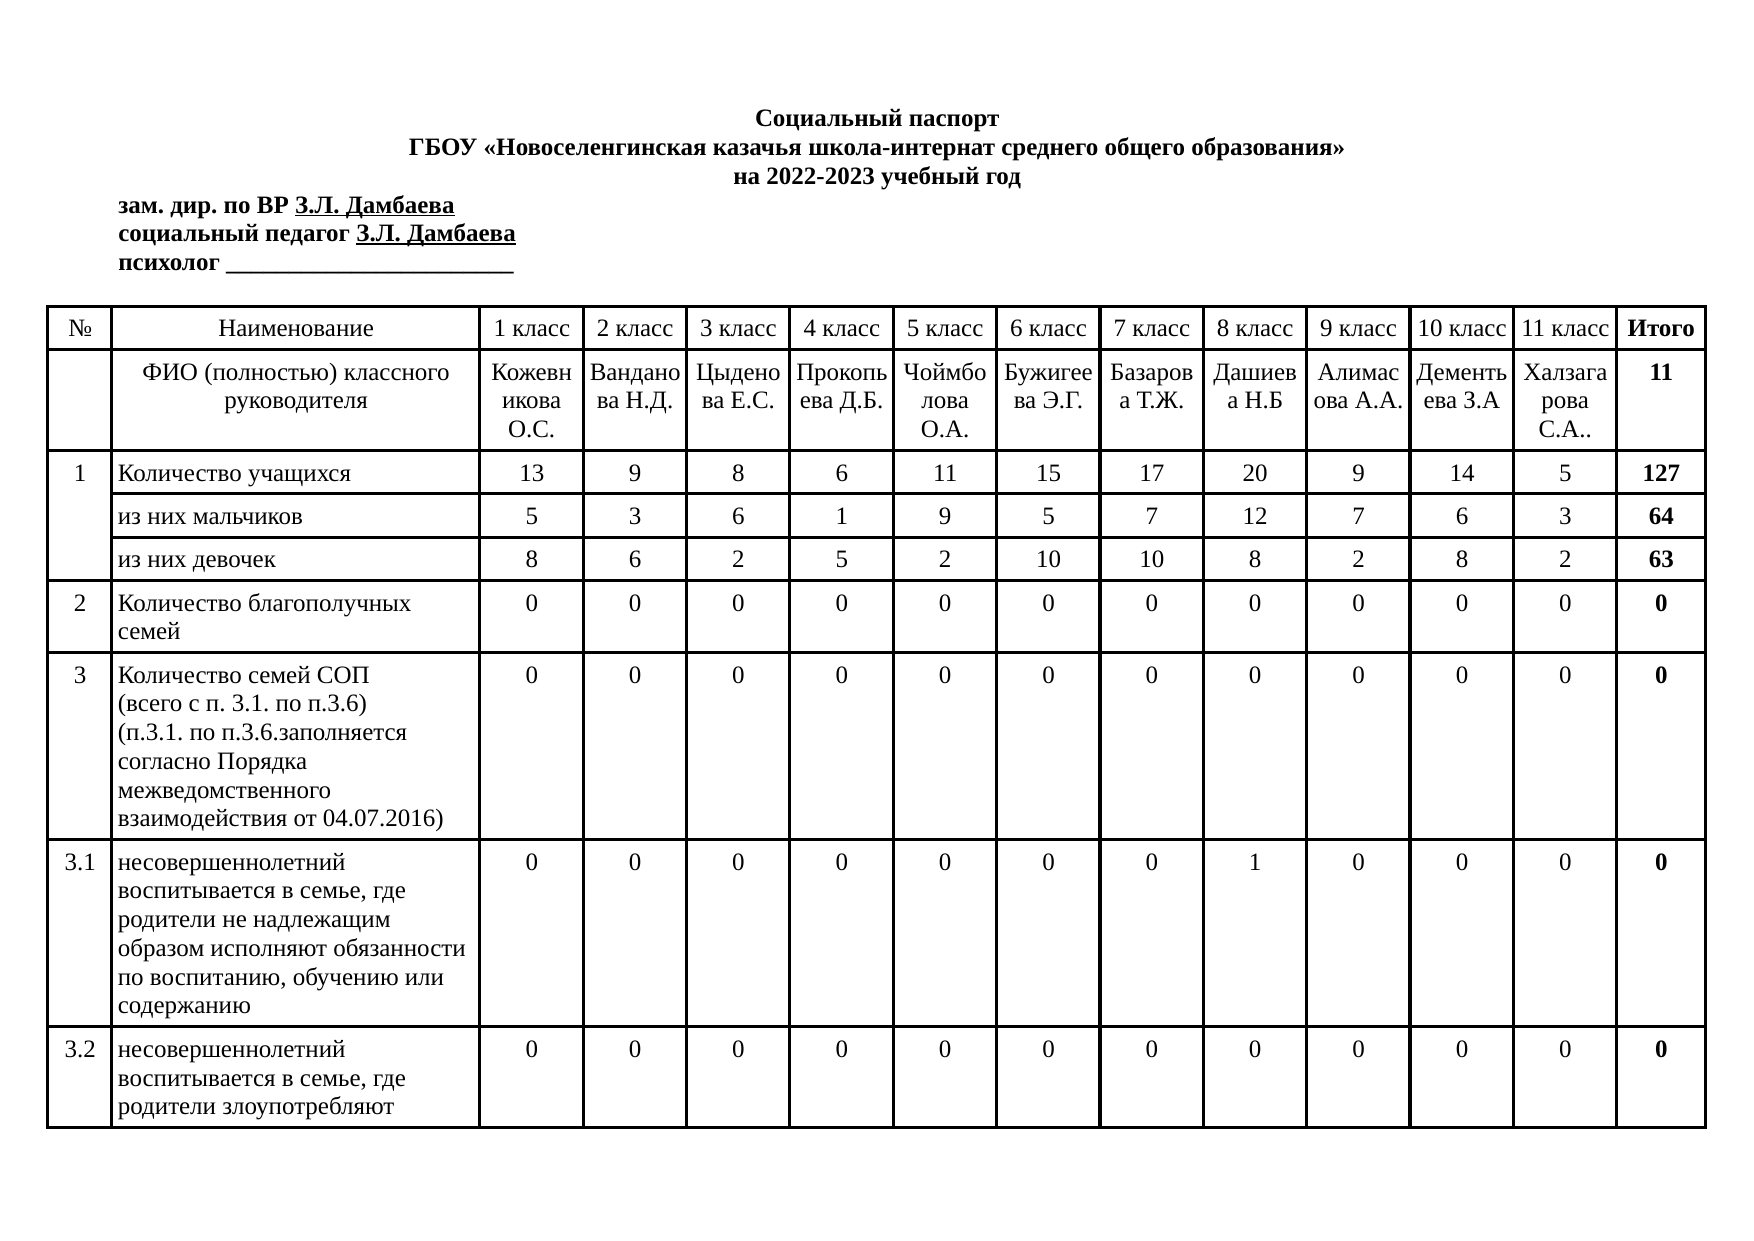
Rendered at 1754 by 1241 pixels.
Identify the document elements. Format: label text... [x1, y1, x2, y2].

table_cell 1 [1205, 841, 1305, 1025]
table_cell Кожевникова О.С. [481, 351, 582, 449]
text ГБОУ «Новоселенгинская казачья школа-интернат среднего общего образования» [118, 132, 1636, 161]
table_cell 8 [1205, 539, 1305, 579]
table_cell 0 [481, 841, 582, 1025]
table_cell 0 [481, 1028, 582, 1126]
table_cell 1 [791, 495, 892, 536]
text зам. дир. по ВР З.Л. Дамбаева [118, 190, 1636, 218]
table_cell 0 [1308, 582, 1408, 651]
table_cell Чоймболова О.А. [895, 351, 995, 449]
table_cell Дашиева Н.Б [1205, 351, 1305, 449]
table_cell 10 [998, 539, 1098, 579]
table_cell 0 [1618, 654, 1704, 838]
table_cell Ванданова Н.Д. [585, 351, 685, 449]
table_cell Цыденова Е.С. [688, 351, 788, 449]
table_header 10 класс [1412, 308, 1512, 348]
table_cell 0 [998, 1028, 1098, 1126]
table_cell 0 [1515, 1028, 1615, 1126]
table_cell 0 [1618, 1028, 1704, 1126]
text психолог _______________________ [118, 247, 1636, 276]
table_cell из них мальчиков [113, 495, 478, 536]
table_cell 2 [688, 539, 788, 579]
table_cell [49, 351, 110, 449]
text на 2022-2023 учебный год [118, 161, 1636, 190]
table_cell 0 [688, 654, 788, 838]
table_cell 0 [895, 841, 995, 1025]
table_cell 0 [1205, 1028, 1305, 1126]
table_cell 6 [585, 539, 685, 579]
table_cell 9 [895, 495, 995, 536]
table_header 3 класс [688, 308, 788, 348]
table_header 5 класс [895, 308, 995, 348]
table_cell Количество благополучных семей [113, 582, 478, 651]
table_cell 0 [998, 582, 1098, 651]
table_header 11 класс [1515, 308, 1615, 348]
table_cell 0 [1515, 654, 1615, 838]
table_cell 0 [585, 841, 685, 1025]
table_cell 15 [998, 452, 1098, 492]
table_cell ФИО (полностью) классного руководителя [113, 351, 478, 449]
table_cell 9 [585, 452, 685, 492]
table_header 8 класс [1205, 308, 1305, 348]
table_cell 0 [1102, 654, 1202, 838]
table_cell 0 [1618, 841, 1704, 1025]
table_cell 3 [585, 495, 685, 536]
table_cell Алимасова А.А. [1308, 351, 1408, 449]
table_cell 0 [895, 1028, 995, 1126]
table_cell 0 [585, 582, 685, 651]
table_cell несовершеннолетний воспитывается в семье, где родители не надлежащим образом исполняют обязанности по воспитанию, обучению или содержанию [113, 841, 478, 1025]
table_cell 3.2 [49, 1028, 110, 1126]
table_cell 0 [998, 654, 1098, 838]
table_cell 0 [1412, 841, 1512, 1025]
table_cell 7 [1102, 495, 1202, 536]
table_cell 1 [49, 452, 110, 579]
table_cell Халзагарова С.А.. [1515, 351, 1615, 449]
table_cell 0 [998, 841, 1098, 1025]
table_cell 0 [688, 841, 788, 1025]
table_cell 0 [791, 582, 892, 651]
table_header Итого [1618, 308, 1704, 348]
table_cell 7 [1308, 495, 1408, 536]
table_cell 0 [1102, 841, 1202, 1025]
table_cell 0 [1102, 1028, 1202, 1126]
table_cell 0 [688, 1028, 788, 1126]
table_cell 0 [688, 582, 788, 651]
table_cell 5 [481, 495, 582, 536]
table_header 6 класс [998, 308, 1098, 348]
table_cell 3.1 [49, 841, 110, 1025]
table_cell 2 [1308, 539, 1408, 579]
table_cell 0 [1412, 582, 1512, 651]
table_cell 3 [1515, 495, 1615, 536]
table_cell 2 [1515, 539, 1615, 579]
table_cell Дементьева З.А [1412, 351, 1512, 449]
table_cell 2 [49, 582, 110, 651]
table_cell 2 [895, 539, 995, 579]
table_cell 5 [998, 495, 1098, 536]
table_cell 0 [1515, 582, 1615, 651]
table_cell 12 [1205, 495, 1305, 536]
table_cell Базарова Т.Ж. [1102, 351, 1202, 449]
table_cell 0 [1102, 582, 1202, 651]
table_cell 13 [481, 452, 582, 492]
text социальный педагог З.Л. Дамбаева [118, 218, 1636, 247]
table_cell 6 [688, 495, 788, 536]
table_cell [113, 1028, 478, 1126]
table_cell 0 [1205, 582, 1305, 651]
table_cell Количество семей СОП (всего с п. 3.1. по п.3.6) (п.3.1. по п.3.6.заполняется согласно Порядка межведомственного взаимодействия от 04.07.2016) [113, 654, 478, 838]
table_cell 0 [1308, 1028, 1408, 1126]
table_cell 0 [1618, 582, 1704, 651]
table_cell 20 [1205, 452, 1305, 492]
table_cell 6 [791, 452, 892, 492]
table_cell 0 [585, 654, 685, 838]
table_cell 11 [1618, 351, 1704, 449]
table_cell 0 [895, 582, 995, 651]
table_cell 0 [481, 582, 582, 651]
table_cell 6 [1412, 495, 1512, 536]
table_cell 63 [1618, 539, 1704, 579]
table_cell 17 [1102, 452, 1202, 492]
table_cell 5 [791, 539, 892, 579]
table_header Наименование [113, 308, 478, 348]
table_cell Количество учащихся [113, 452, 478, 492]
table_cell 0 [1308, 654, 1408, 838]
table_cell 11 [895, 452, 995, 492]
table_cell 0 [1308, 841, 1408, 1025]
table_cell 0 [791, 841, 892, 1025]
table_header 1 класс [481, 308, 582, 348]
table_cell 3 [49, 654, 110, 838]
table_header 7 класс [1102, 308, 1202, 348]
table_header 9 класс [1308, 308, 1408, 348]
table_cell Прокопьева Д.Б. [791, 351, 892, 449]
table_cell 0 [1412, 654, 1512, 838]
table_cell 0 [481, 654, 582, 838]
table_header № [49, 308, 110, 348]
table_cell 0 [1412, 1028, 1512, 1126]
table_header 2 класс [585, 308, 685, 348]
table_cell 8 [1412, 539, 1512, 579]
table_cell Бужигеева Э.Г. [998, 351, 1098, 449]
table_cell 0 [791, 654, 892, 838]
table_cell 10 [1102, 539, 1202, 579]
table_cell 0 [895, 654, 995, 838]
table_header 4 класс [791, 308, 892, 348]
table_cell 0 [1515, 841, 1615, 1025]
table_cell из них девочек [113, 539, 478, 579]
table_cell 127 [1618, 452, 1704, 492]
table_cell 0 [791, 1028, 892, 1126]
table_cell 64 [1618, 495, 1704, 536]
table_cell 9 [1308, 452, 1408, 492]
text Социальный паспорт [118, 103, 1636, 132]
table_cell 5 [1515, 452, 1615, 492]
table_cell 14 [1412, 452, 1512, 492]
table_cell 0 [585, 1028, 685, 1126]
table_cell 0 [1205, 654, 1305, 838]
table_cell 8 [481, 539, 582, 579]
table_cell 8 [688, 452, 788, 492]
